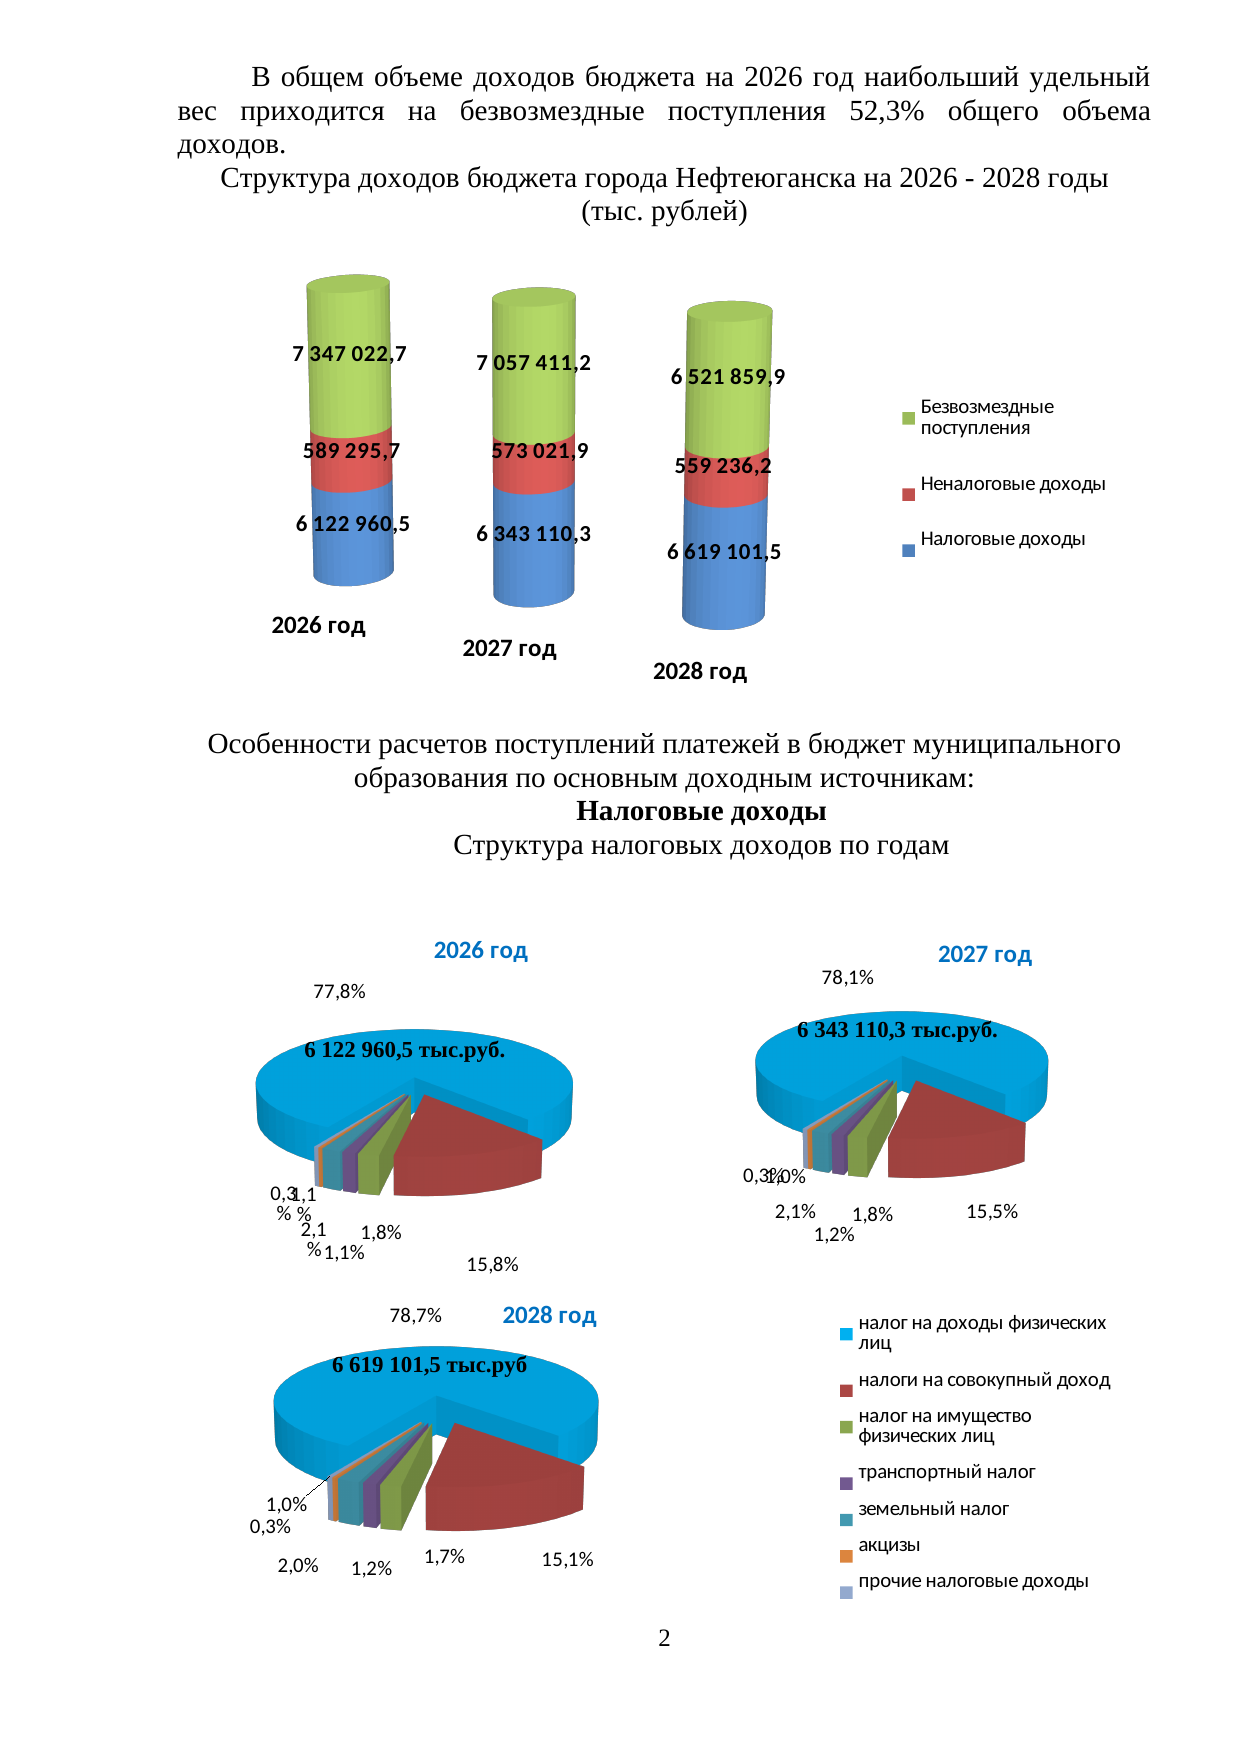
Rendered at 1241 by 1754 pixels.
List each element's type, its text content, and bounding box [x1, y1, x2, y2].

text Структура доходов бюджета города Нефтеюганска на 2026 - 2028 годы (тыс. рублей) [177, 160, 1152, 227]
text Особенности расчетов поступлений платежей в бюджет муниципального образования по основным доходным источникам: [177, 726, 1152, 793]
text В общем объеме доходов бюджета на 2026 год наибольший удельный вес приходится на безвозмездные поступления 52,3% общего объема доходов. [177, 59, 1152, 160]
text Налоговые доходы [177, 793, 1152, 827]
text Структура налоговых доходов по годам [177, 827, 1152, 861]
